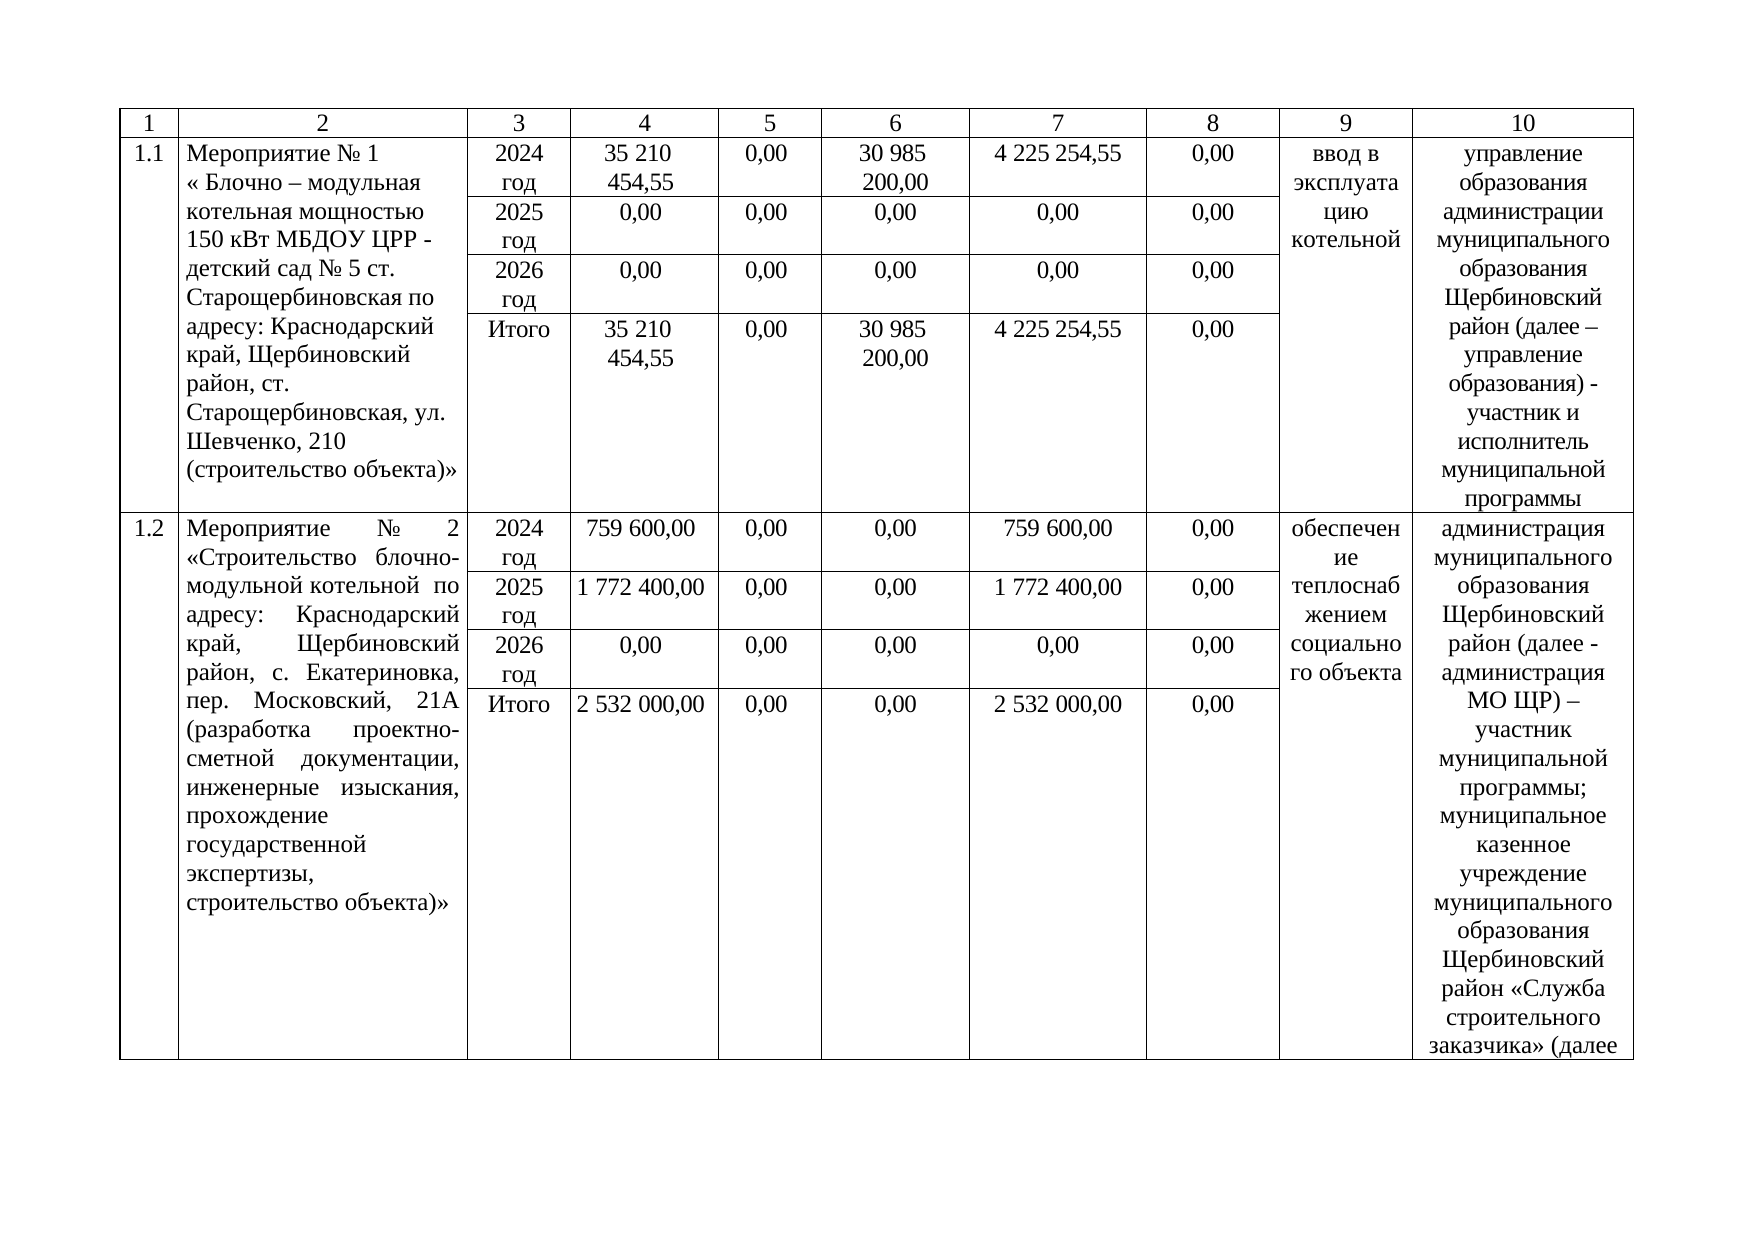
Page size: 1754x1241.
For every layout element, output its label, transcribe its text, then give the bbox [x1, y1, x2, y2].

table_cell 30 985 200,00 [822, 138, 969, 196]
table_cell 6 [822, 109, 969, 137]
table_cell 2025 год [468, 572, 570, 629]
table_cell 7 [970, 109, 1146, 137]
table_cell обеспечение теплоснабжением социального объекта [1280, 513, 1412, 1059]
table_cell 2 532 000,00 [571, 689, 718, 1059]
table_cell 1.1 [121, 138, 178, 512]
table_cell 3 [468, 109, 570, 137]
table_cell 2 532 000,00 [970, 689, 1146, 1059]
table_cell 10 [1413, 109, 1633, 137]
table_cell 0,00 [719, 138, 821, 196]
table_cell 0,00 [719, 572, 821, 629]
table_cell 0,00 [1147, 314, 1279, 512]
table_cell 0,00 [719, 630, 821, 688]
table_cell 0,00 [822, 197, 969, 254]
table_cell 2026 год [468, 255, 570, 313]
table_cell 1 772 400,00 [970, 572, 1146, 629]
table_cell 0,00 [1147, 513, 1279, 571]
table_cell администрация муниципального образования Щербиновский район (далее - администрация МО ЩР) – участник муниципальной программы; муниципальное казенное учреждение муниципального образования Щербиновский район «Служба строительного заказчика» (далее – Служба строительного заказчика) –исполнитель муниципальной программы [1413, 513, 1633, 1059]
table_cell 0,00 [822, 572, 969, 629]
table_cell 0,00 [1147, 255, 1279, 313]
table_cell 0,00 [822, 689, 969, 1059]
table_cell ввод в эксплуатацию котельной [1280, 138, 1412, 512]
table_cell 0,00 [1147, 138, 1279, 196]
table_cell 0,00 [970, 630, 1146, 688]
table_cell 35 210 454,55 [571, 138, 718, 196]
table_cell 9 [1280, 109, 1412, 137]
table_cell 0,00 [719, 689, 821, 1059]
table_cell 0,00 [719, 314, 821, 512]
table_cell 4 [571, 109, 718, 137]
table_cell 0,00 [571, 197, 718, 254]
table_cell 1 [121, 109, 178, 137]
table_cell 0,00 [1147, 689, 1279, 1059]
table_cell 0,00 [970, 255, 1146, 313]
table_cell Мероприятие № 1 « Блочно – модульная котельная мощностью 150 кВт МБДОУ ЦРР - детский сад № 5 ст. Старощербиновская по адресу: Краснодарский край, Щербиновский район, ст. Старощербиновская, ул. Шевченко, 210 (строительство объекта)» [179, 138, 467, 512]
table_cell 4 225 254,55 [970, 314, 1146, 512]
table_cell 759 600,00 [970, 513, 1146, 571]
table_cell управление образования администрации муниципального образования Щербиновский район (далее – управление образования) - участник и исполнитель муниципальной программы [1413, 138, 1633, 512]
table_cell 1 772 400,00 [571, 572, 718, 629]
table_cell 0,00 [719, 255, 821, 313]
table_cell 759 600,00 [571, 513, 718, 571]
table_cell 4 225 254,55 [970, 138, 1146, 196]
table_cell 2025 год [468, 197, 570, 254]
table_cell 0,00 [822, 630, 969, 688]
table_cell Итого [468, 314, 570, 512]
table_cell 0,00 [719, 513, 821, 571]
table_cell 30 985 200,00 [822, 314, 969, 512]
table_cell 2024 год [468, 138, 570, 196]
table_cell 2 [179, 109, 467, 137]
table_cell 0,00 [1147, 572, 1279, 629]
table_cell 0,00 [970, 197, 1146, 254]
table_cell 8 [1147, 109, 1279, 137]
table_cell Мероприятие № 2 «Строительство блочно-модульной котельной по адресу: Краснодарский край, Щербиновский район, с. Екатериновка, пер. Московский, 21А (разработка проектно-сметной документации, инженерные изыскания, прохождение государственной экспертизы, строительство объекта)» [179, 513, 467, 1059]
table_cell 0,00 [571, 630, 718, 688]
table_cell 2026 год [468, 630, 570, 688]
table_cell 1.2 [121, 513, 178, 1059]
table_cell 5 [719, 109, 821, 137]
table_cell Итого [468, 689, 570, 1059]
table_cell 0,00 [1147, 197, 1279, 254]
table_cell 0,00 [719, 197, 821, 254]
table_cell 0,00 [571, 255, 718, 313]
table_cell 0,00 [1147, 630, 1279, 688]
table_cell 2024 год [468, 513, 570, 571]
table_cell 0,00 [822, 255, 969, 313]
table_cell 0,00 [822, 513, 969, 571]
table_cell 35 210 454,55 [571, 314, 718, 512]
